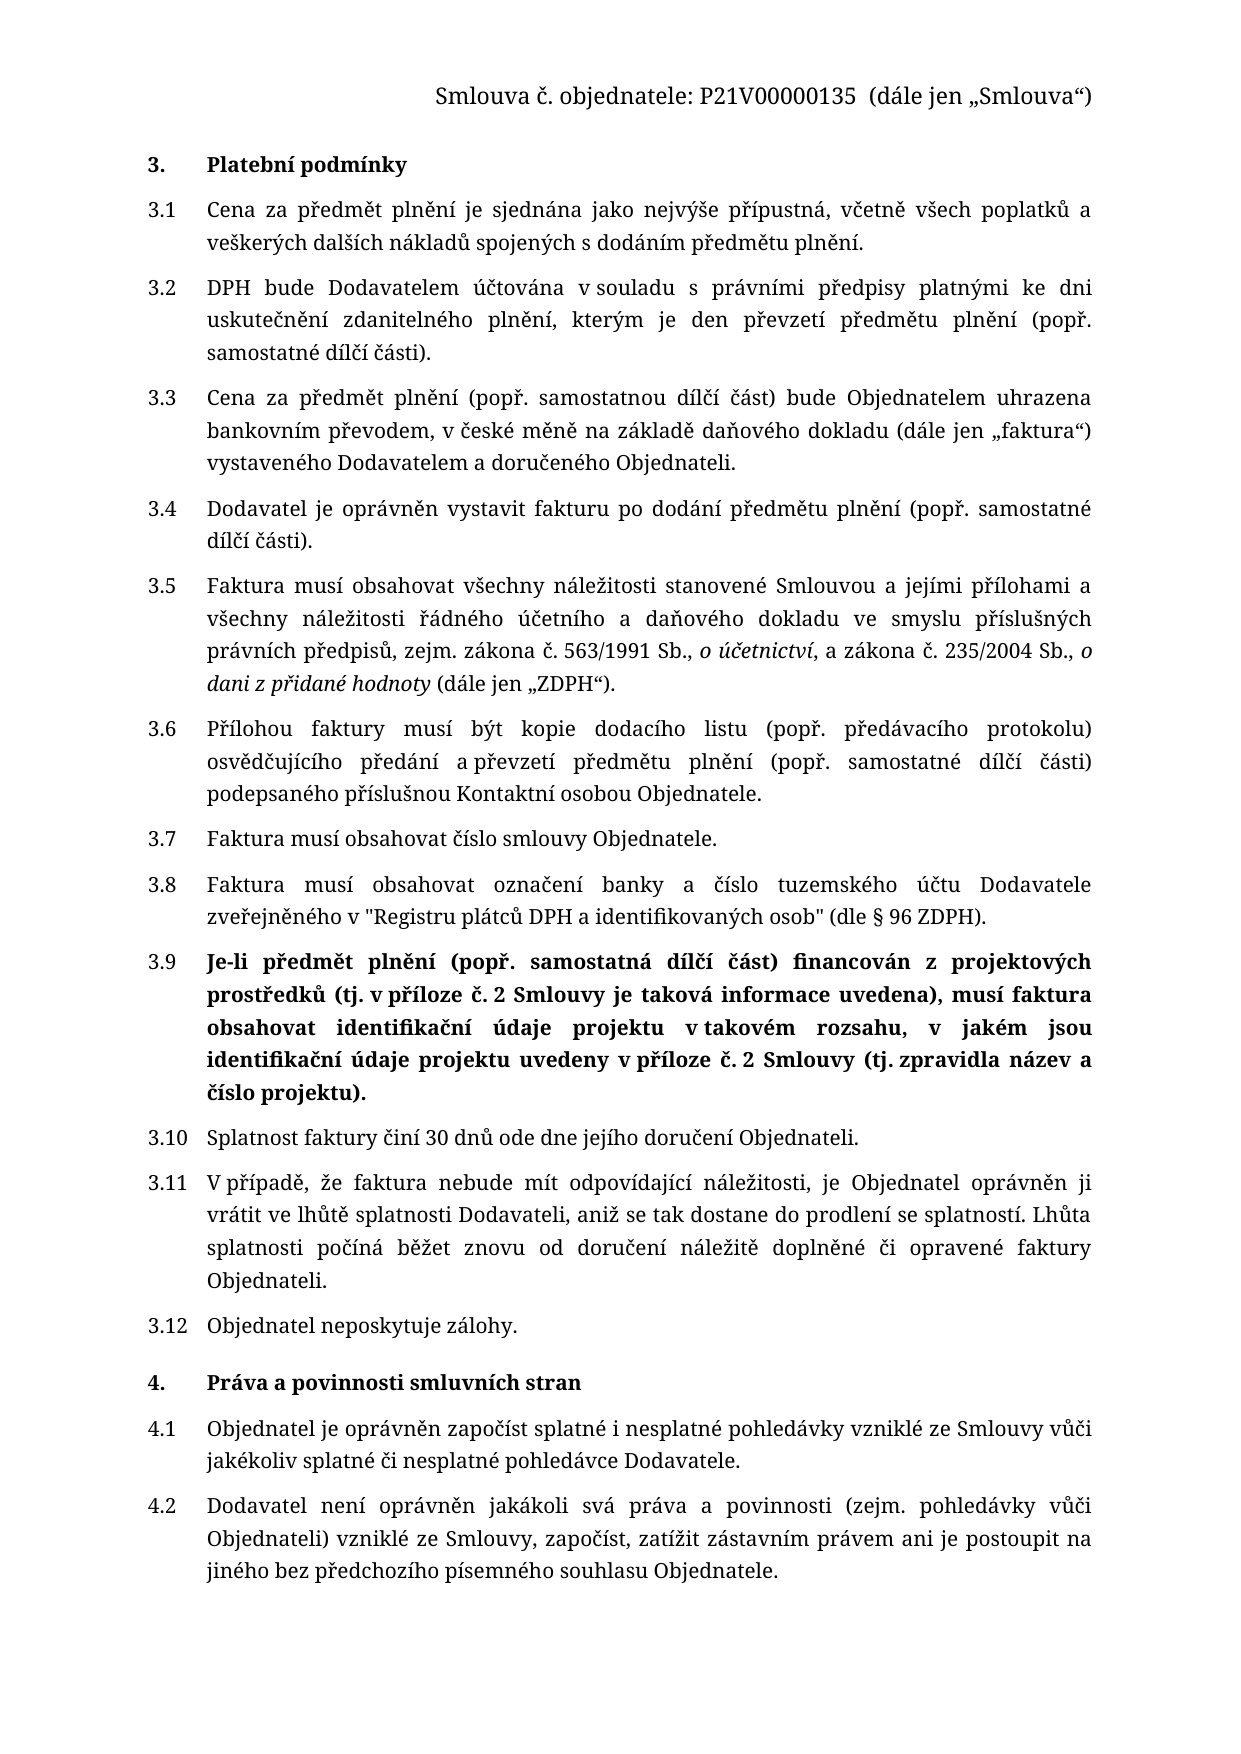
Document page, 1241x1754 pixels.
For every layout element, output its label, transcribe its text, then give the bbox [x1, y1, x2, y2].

list Splatnost faktury činí 30 dnů ode dne jejího doručení Objednateli. [148, 1123, 1093, 1151]
list Platební podmínky [148, 150, 1093, 179]
list Objednatel neposkytuje zálohy. [148, 1311, 1093, 1339]
list Cena za předmět plnění (popř. samostatnou dílčí část) bude Objednatelem uhrazena bankovním převodem, v české měně na základě daňového dokladu (dále jen „faktura“) vystaveného Dodavatelem a doručeného Objednateli. [148, 383, 1093, 477]
list Faktura musí obsahovat číslo smlouvy Objednatele. [148, 824, 1093, 853]
list Objednatel je oprávněn započíst splatné i nesplatné pohledávky vzniklé ze Smlouvy vůči jakékoliv splatné či nesplatné pohledávce Dodavatele. [148, 1414, 1093, 1475]
list Faktura musí obsahovat označení banky a číslo tuzemského účtu Dodavatele zveřejněného v "Registru plátců DPH a identifikovaných osob" (dle § 96 ZDPH). [148, 870, 1093, 931]
list Cena za předmět plnění je sjednána jako nejvýše přípustná, včetně všech poplatků a veškerých dalších nákladů spojených s dodáním předmětu plnění. [148, 195, 1093, 256]
list V případě, že faktura nebude mít odpovídající náležitosti, je Objednatel oprávněn ji vrátit ve lhůtě splatnosti Dodavateli, aniž se tak dostane do prodlení se splatností. Lhůta splatnosti počíná běžet znovu od doručení náležitě doplněné či opravené faktury Objednateli. [148, 1168, 1093, 1294]
list Dodavatel je oprávněn vystavit fakturu po dodání předmětu plnění (popř. samostatné dílčí části). [148, 494, 1093, 555]
list Dodavatel není oprávněn jakákoli svá práva a povinnosti (zejm. pohledávky vůči Objednateli) vzniklé ze Smlouvy, započíst, zatížit zástavním právem ani je postoupit na jiného bez předchozího písemného souhlasu Objednatele. [148, 1491, 1093, 1585]
list Je-li předmět plnění (popř. samostatná dílčí část) financován z projektových prostředků (tj. v příloze č. 2 Smlouvy je taková informace uvedena), musí faktura obsahovat identifikační údaje projektu v takovém rozsahu, v jakém jsou identifikační údaje projektu uvedeny v příloze č. 2 Smlouvy (tj. zpravidla název a číslo projektu). [148, 947, 1093, 1106]
list DPH bude Dodavatelem účtována v souladu s právními předpisy platnými ke dni uskutečnění zdanitelného plnění, kterým je den převzetí předmětu plnění (popř. samostatné dílčí části). [148, 273, 1093, 367]
list Přílohou faktury musí být kopie dodacího listu (popř. předávacího protokolu) osvědčujícího předání a převzetí předmětu plnění (popř. samostatné dílčí části) podepsaného příslušnou Kontaktní osobou Objednatele. [148, 714, 1093, 808]
list Práva a povinnosti smluvních stran [148, 1368, 1093, 1397]
list Faktura musí obsahovat všechny náležitosti stanovené Smlouvou a jejími přílohami a všechny náležitosti řádného účetního a daňového dokladu ve smyslu příslušných právních předpisů, zejm. zákona č. 563/1991 Sb., o účetnictví, a zákona č. 235/2004 Sb., o dani z přidané hodnoty (dále jen „ZDPH“). [148, 571, 1093, 698]
